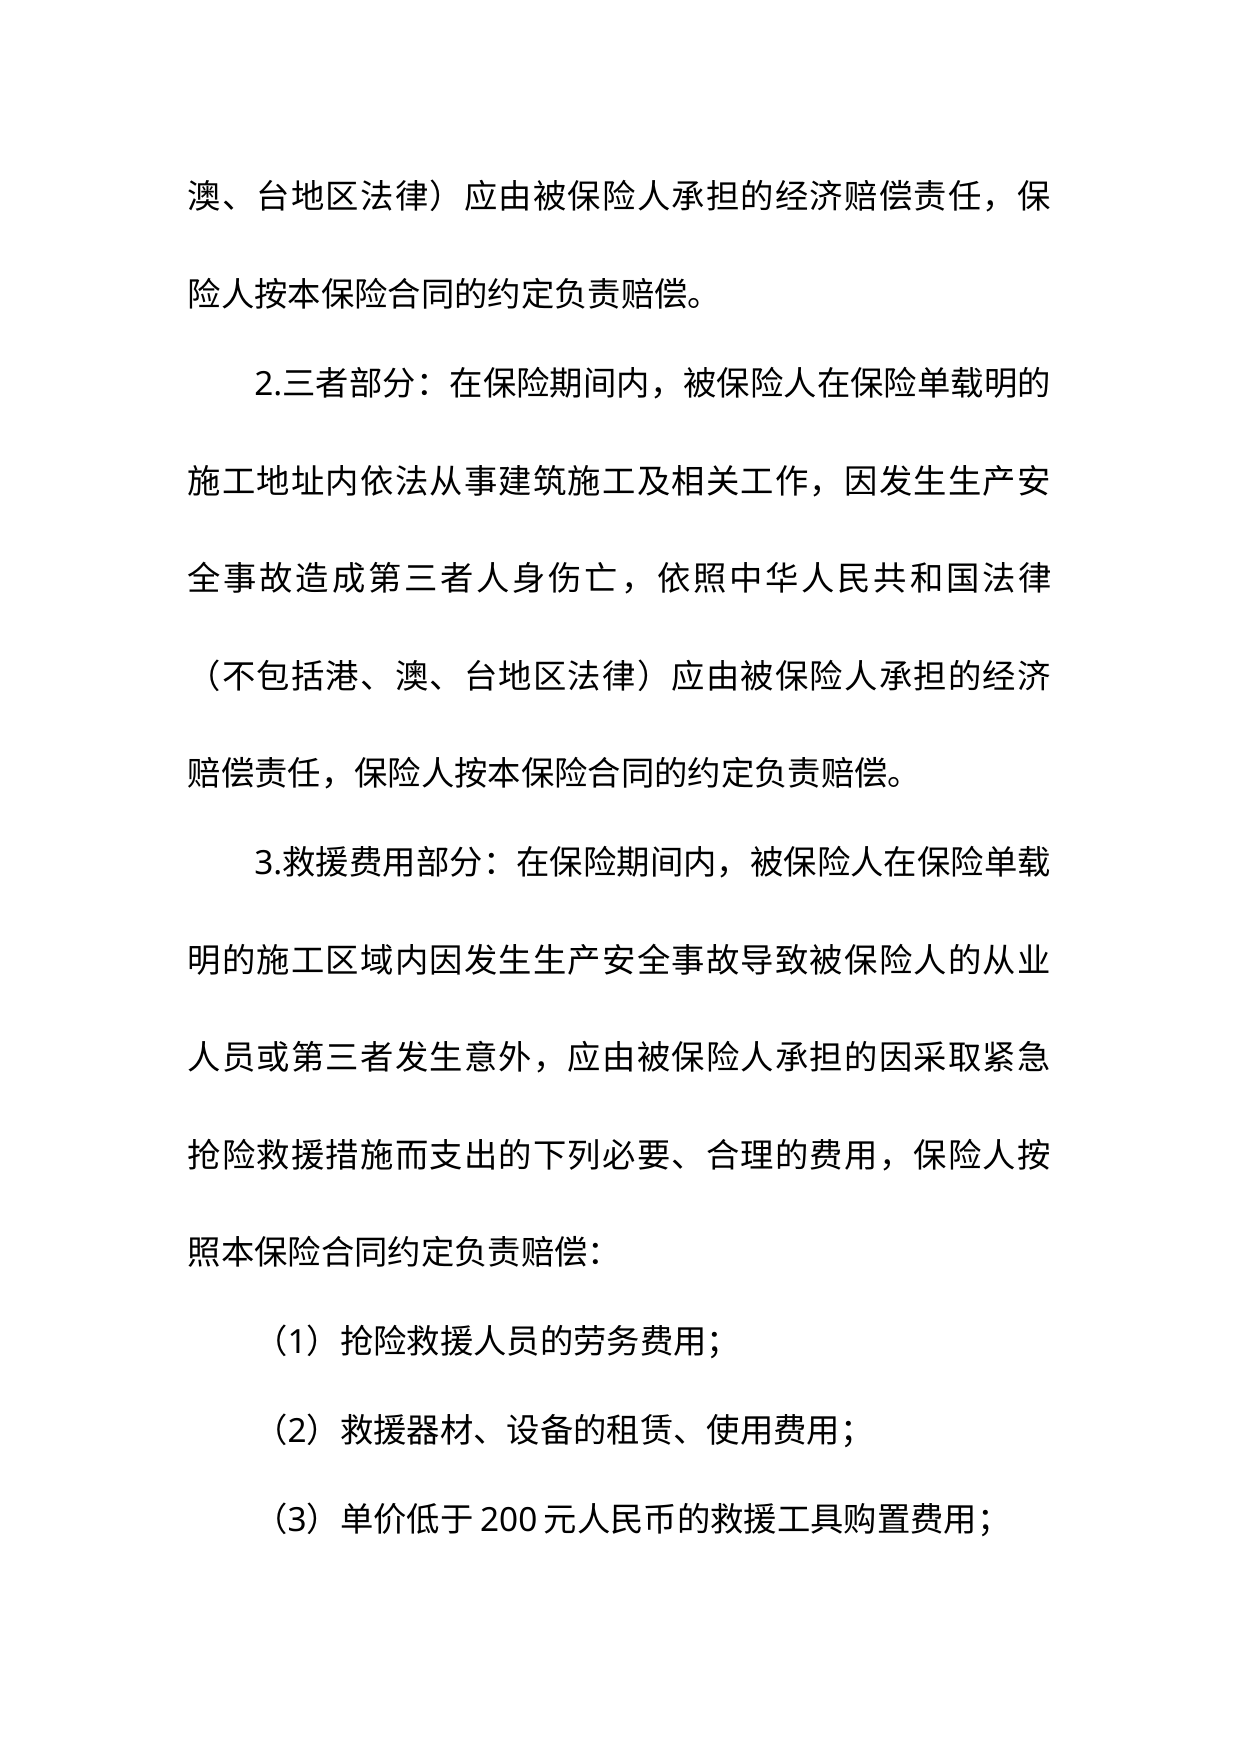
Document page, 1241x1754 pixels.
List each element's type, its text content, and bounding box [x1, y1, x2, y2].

text 2.三者部分：在保险期间内，被保险人在保险单载明的施工地址内依法从事建筑施工及相关工作，因发生生产安全事故造成第三者人身伤亡，依照中华人民共和国法律（不包括港、澳、台地区法律）应由被保险人承担的经济赔偿责任，保险人按本保险合同的约定负责赔偿。 [187, 348, 1053, 803]
text （2）救援器材、设备的租赁、使用费用； [187, 1396, 1053, 1461]
text （1）抢险救援人员的劳务费用； [187, 1307, 1053, 1372]
text 3.救援费用部分：在保险期间内，被保险人在保险单载明的施工区域内因发生生产安全事故导致被保险人的从业人员或第三者发生意外，应由被保险人承担的因采取紧急抢险救援措施而支出的下列必要、合理的费用，保险人按照本保险合同约定负责赔偿： [187, 828, 1053, 1283]
text （3）单价低于200元人民币的救援工具购置费用； [187, 1485, 1053, 1550]
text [187, 162, 1053, 324]
